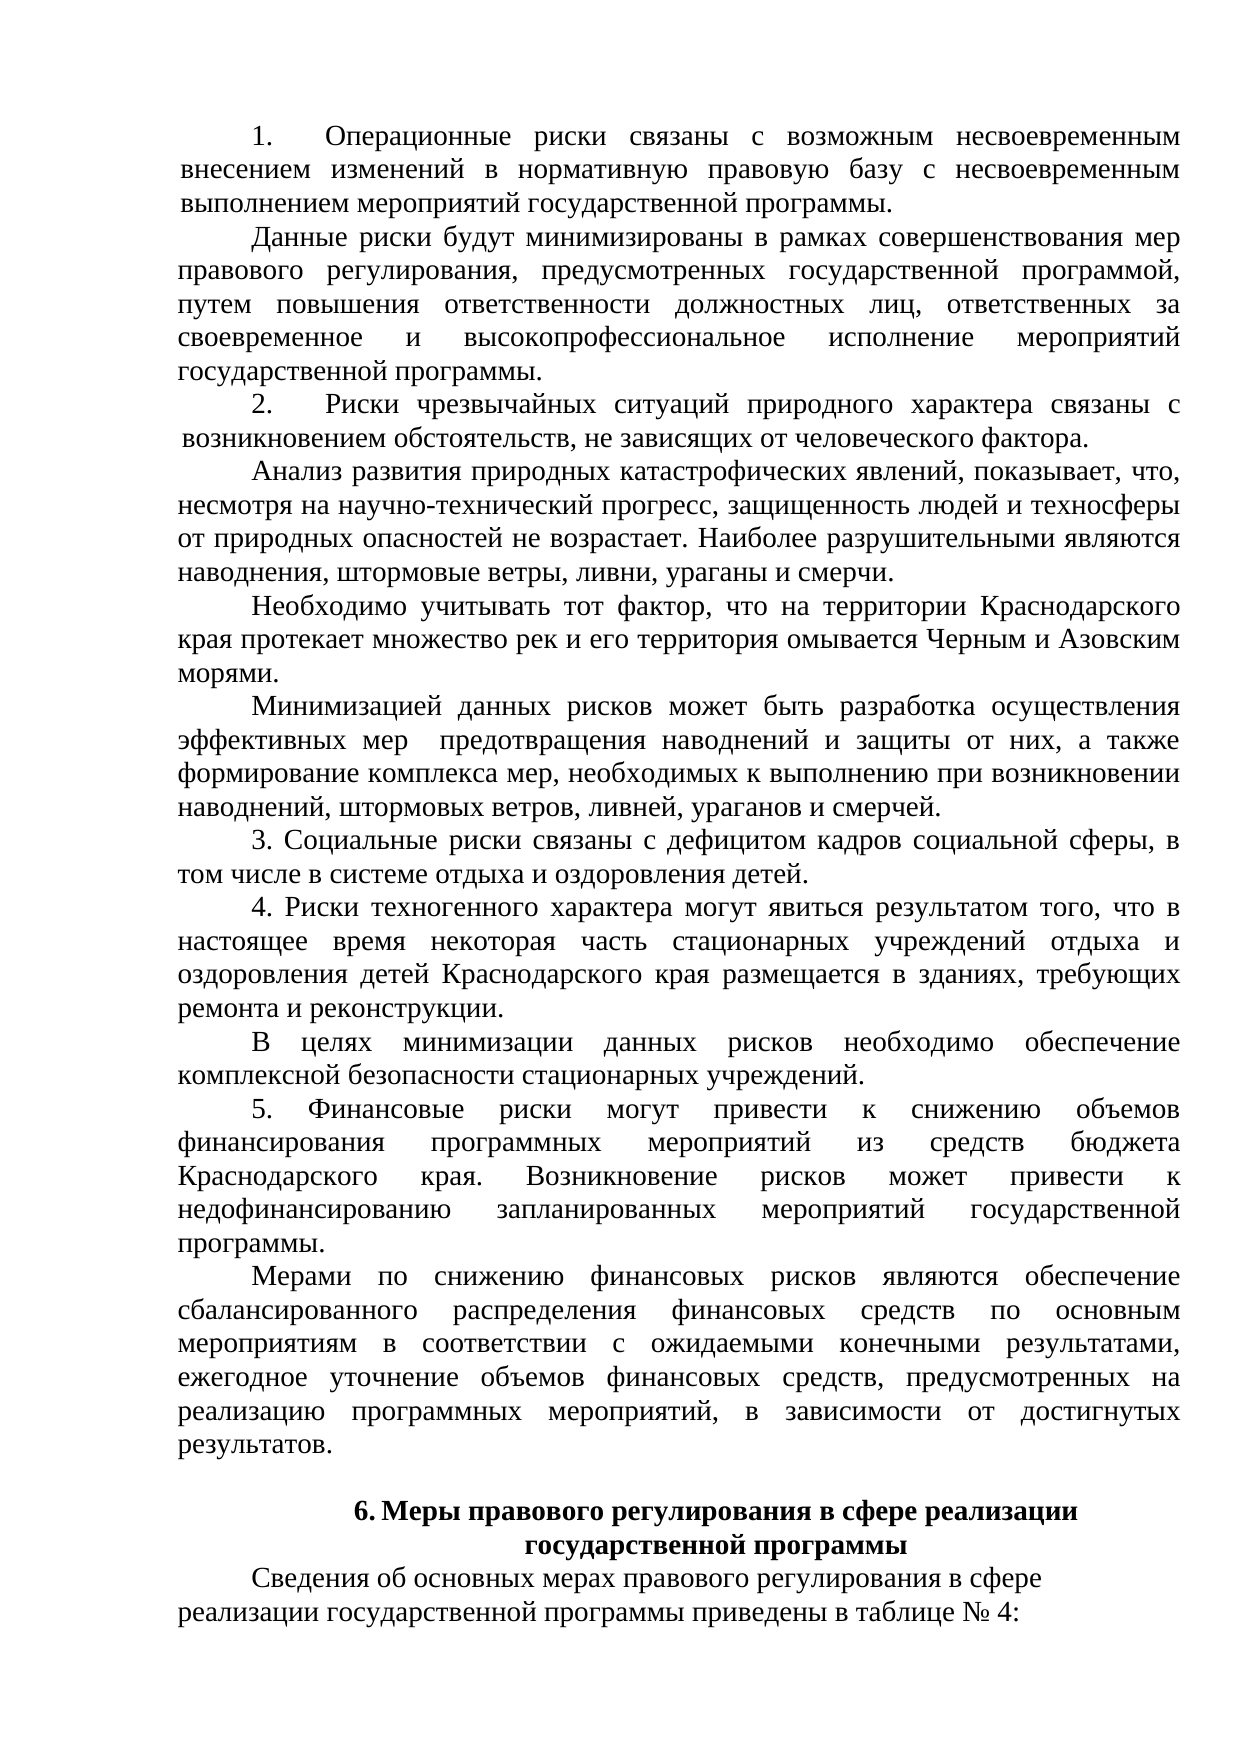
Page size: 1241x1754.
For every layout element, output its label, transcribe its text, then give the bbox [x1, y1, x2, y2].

text Минимизацией данных рисков может быть разработка осуществления эффективных мер предотвращения наводнений и защиты от них, а также формирование комплекса мер, необходимых к выполнению при возникновении наводнений, штормовых ветров, ливней, ураганов и смерчей. [177, 688, 1181, 822]
list Риски чрезвычайных ситуаций природного характера связаны с возникновением обстоятельств, не зависящих от человеческого фактора. [182, 386, 1181, 453]
list Операционные риски связаны с возможным несвоевременным внесением изменений в нормативную правовую базу с несвоевременным выполнением мероприятий государственной программы. [180, 118, 1181, 219]
text 3. Социальные риски связаны с дефицитом кадров социальной сферы, в том числе в системе отдыха и оздоровления детей. [177, 822, 1181, 889]
text Мерами по снижению финансовых рисков являются обеспечение сбалансированного распределения финансовых средств по основным мероприятиям в соответствии с ожидаемыми конечными результатами, ежегодное уточнение объемов финансовых средств, предусмотренных на реализацию программных мероприятий, в зависимости от достигнутых результатов. [177, 1258, 1181, 1460]
text Анализ развития природных катастрофических явлений, показывает, что, несмотря на научно-технический прогресс, защищенность людей и техносферы от природных опасностей не возрастает. Наиболее разрушительными являются наводнения, штормовые ветры, ливни, ураганы и смерчи. [177, 453, 1181, 588]
text 5. Финансовые риски могут привести к снижению объемов финансирования программных мероприятий из средств бюджета Краснодарского края. Возникновение рисков может привести к недофинансированию запланированных мероприятий государственной программы. [177, 1091, 1181, 1258]
text В целях минимизации данных рисков необходимо обеспечение комплексной безопасности стационарных учреждений. [177, 1024, 1181, 1091]
text Данные риски будут минимизированы в рамках совершенствования мер правового регулирования, предусмотренных государственной программой, путем повышения ответственности должностных лиц, ответственных за своевременное и высокопрофессиональное исполнение мероприятий государственной программы. [177, 219, 1181, 386]
text 6. Меры правового регулирования в сфере реализации [177, 1493, 1181, 1527]
text Необходимо учитывать тот фактор, что на территории Краснодарского края протекает множество рек и его территория омывается Черным и Азовским морями. [177, 588, 1181, 688]
text государственной программы [177, 1527, 1181, 1560]
text 4. Риски техногенного характера могут явиться результатом того, что в настоящее время некоторая часть стационарных учреждений отдыха и оздоровления детей Краснодарского края размещается в зданиях, требующих ремонта и реконструкции. [177, 889, 1181, 1024]
text Сведения об основных мерах правового регулирования в сфере реализации государственной программы приведены в таблице № 4: [177, 1560, 1181, 1627]
